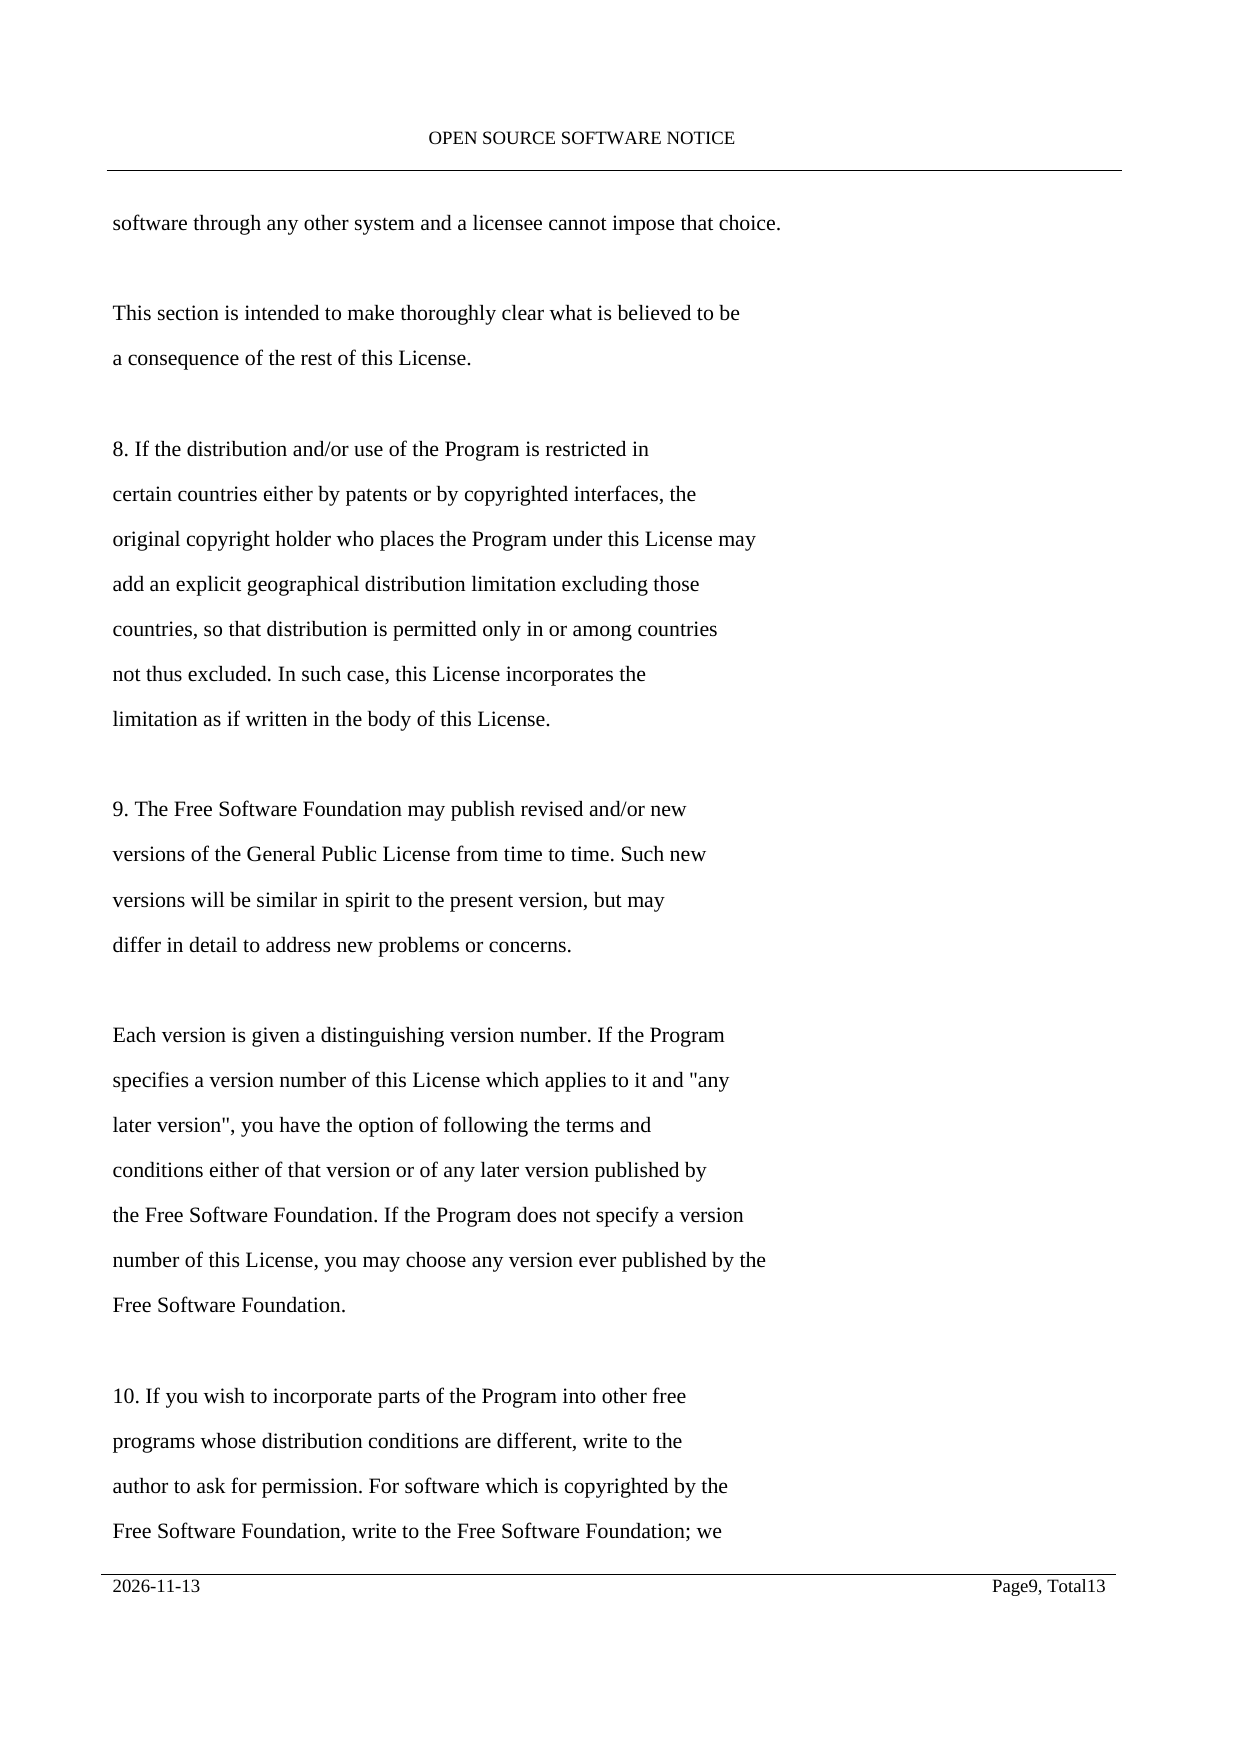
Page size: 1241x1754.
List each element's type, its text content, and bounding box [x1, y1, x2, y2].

text 9. The Free Software Foundation may publish revised and/or new [112, 793, 1128, 825]
text This section is intended to make thoroughly clear what is believed to be [112, 297, 1128, 329]
text add an explicit geographical distribution limitation excluding those [112, 567, 1128, 600]
text Free Software Foundation, write to the Free Software Foundation; we [112, 1514, 1128, 1547]
text original copyright holder who places the Program under this License may [112, 522, 1128, 554]
text Each version is given a distinguishing version number. If the Program [112, 1018, 1128, 1051]
text later version", you have the option of following the terms and [112, 1108, 1128, 1141]
text author to ask for permission. For software which is copyrighted by the [112, 1469, 1128, 1502]
text differ in detail to address new problems or concerns. [112, 928, 1128, 961]
text certain countries either by patents or by copyrighted interfaces, the [112, 477, 1128, 509]
text number of this License, you may choose any version ever published by the [112, 1244, 1128, 1276]
text specifies a version number of this License which applies to it and "any [112, 1063, 1128, 1096]
text the Free Software Foundation. If the Program does not specify a version [112, 1199, 1128, 1231]
text versions will be similar in spirit to the present version, but may [112, 883, 1128, 915]
text 10. If you wish to incorporate parts of the Program into other free [112, 1379, 1128, 1412]
text conditions either of that version or of any later version published by [112, 1153, 1128, 1186]
text not thus excluded. In such case, this License incorporates the [112, 657, 1128, 690]
text programs whose distribution conditions are different, write to the [112, 1424, 1128, 1457]
text software through any other system and a licensee cannot impose that choice. [112, 206, 1128, 239]
text a consequence of the rest of this License. [112, 342, 1128, 374]
text versions of the General Public License from time to time. Such new [112, 838, 1128, 870]
text countries, so that distribution is permitted only in or among countries [112, 612, 1128, 645]
text limitation as if written in the body of this License. [112, 702, 1128, 735]
text 8. If the distribution and/or use of the Program is restricted in [112, 432, 1128, 464]
text Free Software Foundation. [112, 1289, 1128, 1321]
